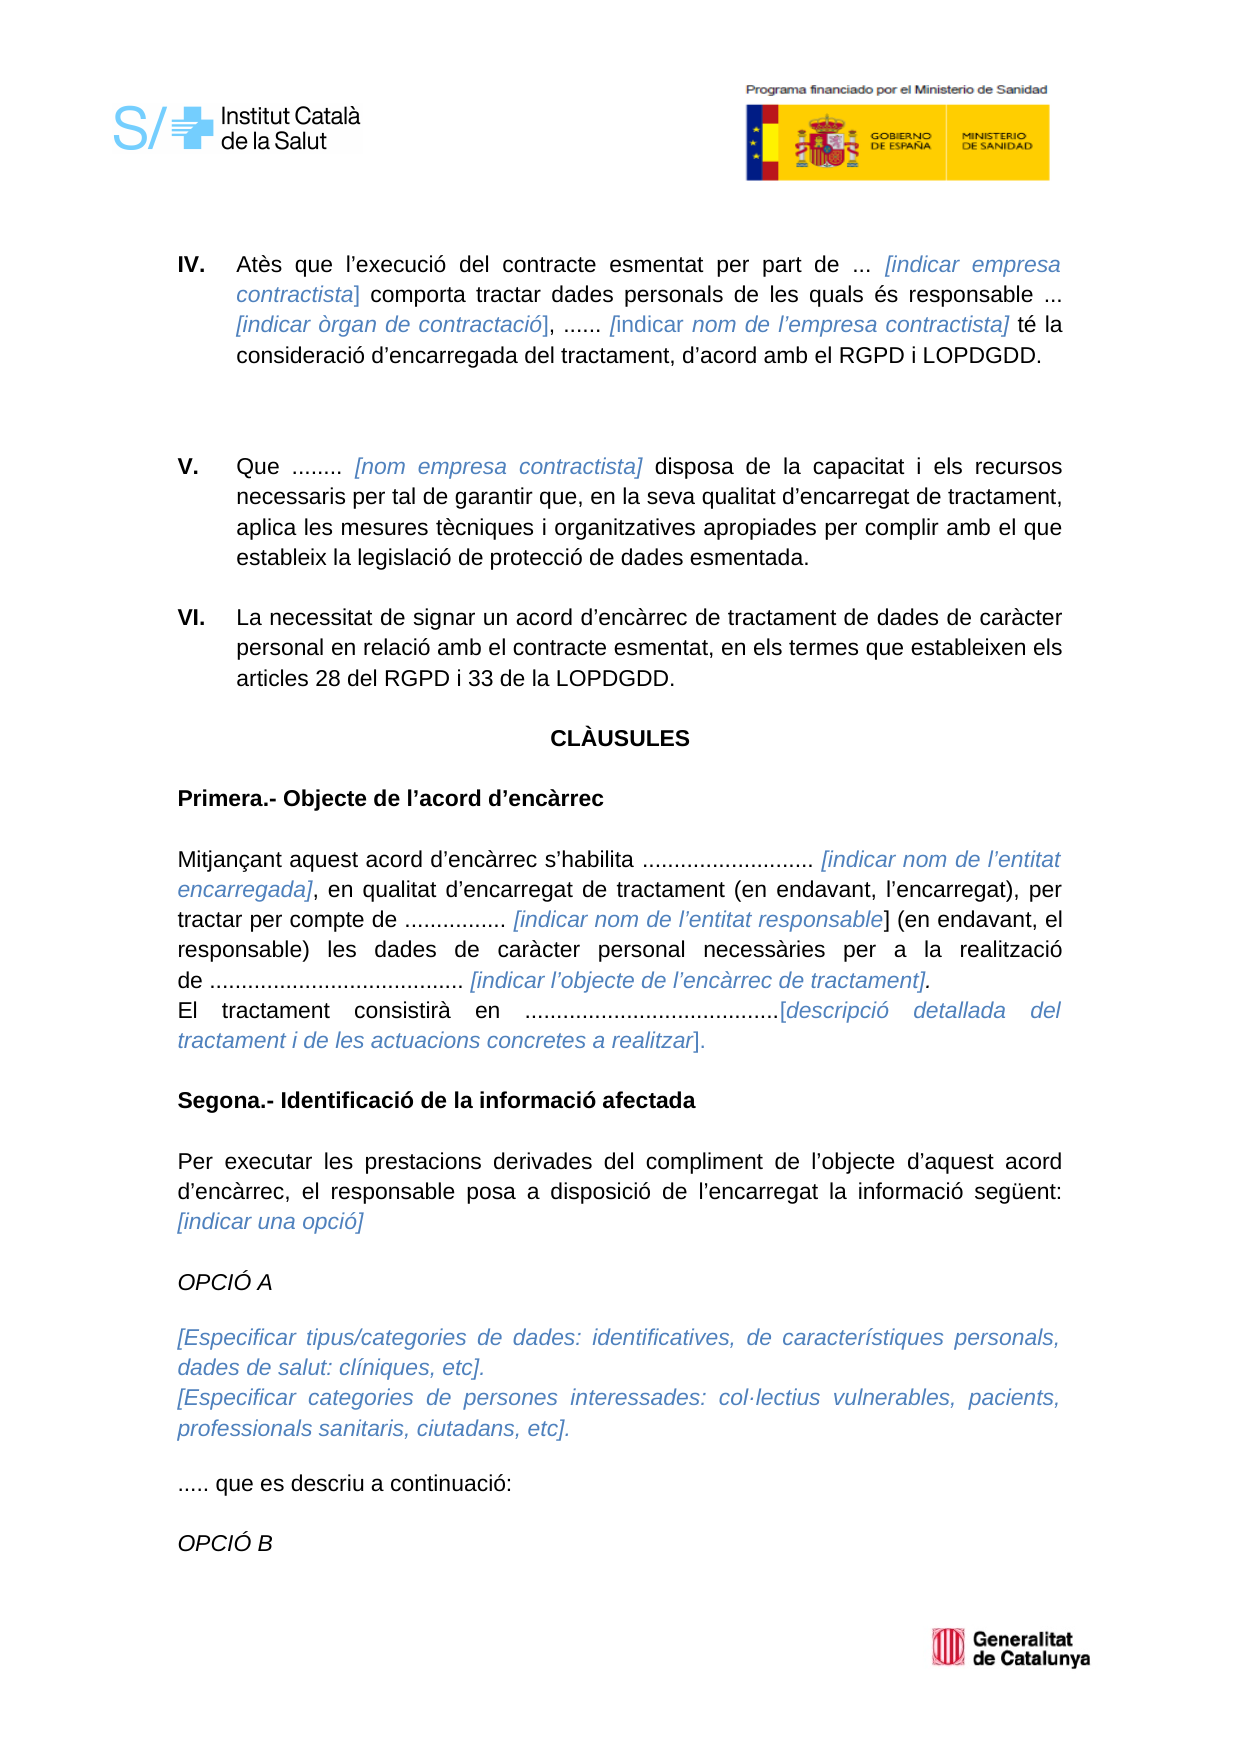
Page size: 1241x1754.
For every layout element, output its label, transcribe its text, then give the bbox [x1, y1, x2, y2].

picture [733, 75, 1058, 191]
text CLÀUSULES [177, 725, 1063, 751]
text ..... que es descriu a continuació: [177, 1470, 1063, 1496]
list Atès que l’execució del contracte esmentat per part de ... [indicar empresa contractista] comporta tractar dades personals de les quals és responsable ... [indicar òrgan de contractació], ...... [indicar nom de l’empresa contractista] té la consideració d’encarregada del tractament, d’acord amb el RGPD i LOPDGDD. [177, 251, 1063, 368]
text [Especificar tipus/categories de dades: identificatives, de característiques personals, dades de salut: clíniques, etc]. [177, 1324, 1063, 1381]
text Per executar les prestacions derivades del compliment de l’objecte d’aquest acord d’encàrrec, el responsable posa a disposició de l’encarregat la informació següent: [indicar una opció] [177, 1148, 1063, 1235]
picture [112, 103, 363, 154]
list Que ........ [nom empresa contractista] disposa de la capacitat i els recursos necessaris per tal de garantir que, en la seva qualitat d’encarregat de tractament, aplica les mesures tècniques i organitzatives apropiades per complir amb el que estableix la legislació de protecció de dades esmentada. [177, 453, 1063, 570]
text Primera.- Objecte de l’acord d’encàrrec [177, 785, 1063, 812]
text Segona.- Identificació de la informació afectada [177, 1087, 1063, 1114]
text [Especificar categories de persones interessades: col·lectius vulnerables, pacients, professionals sanitaris, ciutadans, etc]. [177, 1384, 1063, 1441]
text OPCIÓ B [177, 1530, 1063, 1557]
text El tractament consistirà en ........................................[descripció detallada del tractament i de les actuacions concretes a realitzar]. [177, 997, 1063, 1053]
text OPCIÓ A [177, 1269, 1063, 1295]
list La necessitat de signar un acord d’encàrrec de tractament de dades de caràcter personal en relació amb el contracte esmentat, en els termes que estableixen els articles 28 del RGPD i 33 de la LOPDGDD. [177, 604, 1063, 691]
picture [893, 1621, 1129, 1674]
text Mitjançant aquest acord d’encàrrec s’habilita ........................... [indicar nom de l’entitat encarregada], en qualitat d’encarregat de tractament (en endavant, l’encarregat), per tractar per compte de ................ [indicar nom de l’entitat responsable] (en endavant, el responsable) les dades de caràcter personal necessàries per a la realització de ........................................ [indicar l’objecte de l’encàrrec de tractament]. [177, 846, 1063, 993]
